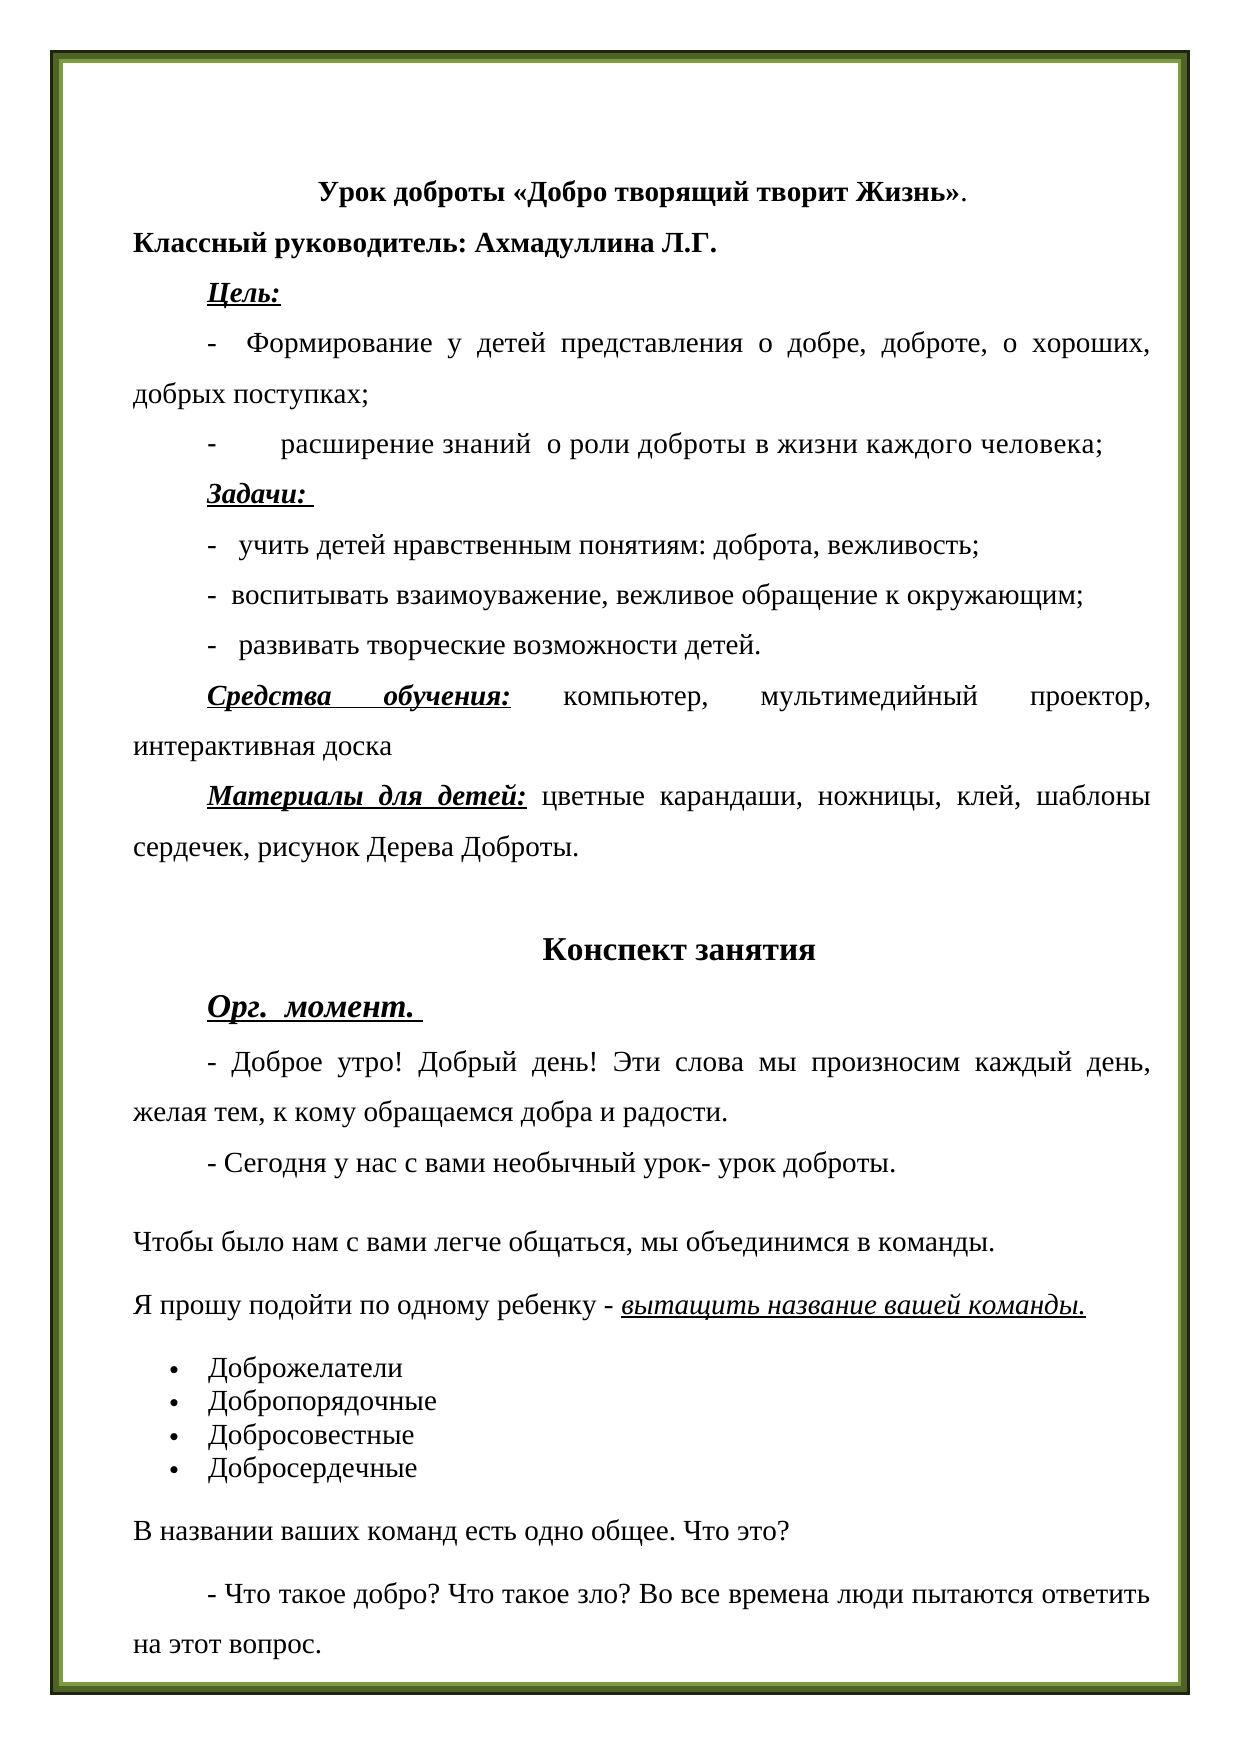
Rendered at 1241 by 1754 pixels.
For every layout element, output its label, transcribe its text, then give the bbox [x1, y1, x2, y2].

text Средства обучения: компьютер, мультимедийный проектор, интерактивная доска [133, 678, 1152, 762]
text - развивать творческие возможности детей. [133, 627, 1152, 661]
list Добропорядочные [170, 1383, 1152, 1417]
list Орг. момент. [207, 987, 1152, 1025]
text Чтобы было нам с вами легче общаться, мы объединимся в команды. [133, 1224, 1152, 1258]
text - Что такое добро? Что такое зло? Во все времена люди пытаются ответить на этот вопрос. [133, 1576, 1152, 1660]
text Цель: [133, 275, 1152, 309]
text Классный руководитель: Ахмадуллина Л.Г. [133, 225, 1152, 258]
list расширение знаний о роли доброты в жизни каждого человека; [133, 426, 1152, 460]
text - воспитывать взаимоуважение, вежливое обращение к окружающим; [133, 577, 1152, 611]
text Конспект занятия [133, 929, 1152, 968]
list Добросовестные [170, 1417, 1152, 1450]
text Урок доброты «Добро творящий творит Жизнь». [133, 174, 1152, 208]
text Материалы для детей: цветные карандаши, ножницы, клей, шаблоны сердечек, рисунок Дерева Доброты. [133, 778, 1152, 862]
text В названии ваших команд есть одно общее. Что это? [133, 1513, 1152, 1547]
text - учить детей нравственным понятиям: доброта, вежливость; [133, 527, 1152, 560]
text Я прошу подойти по одному ребенку - вытащить название вашей команды. [133, 1287, 1152, 1321]
text - Формирование у детей представления о добре, доброте, о хороших, добрых поступках; [133, 325, 1152, 409]
text - Сегодня у нас с вами необычный урок- урок доброты. [133, 1145, 1152, 1178]
list Доброжелатели [170, 1350, 1152, 1383]
text - Доброе утро! Добрый день! Эти слова мы произносим каждый день, желая тем, к кому обращаемся добра и радости. [133, 1044, 1152, 1128]
list Добросердечные [170, 1450, 1152, 1484]
text Задачи: [133, 476, 1152, 510]
